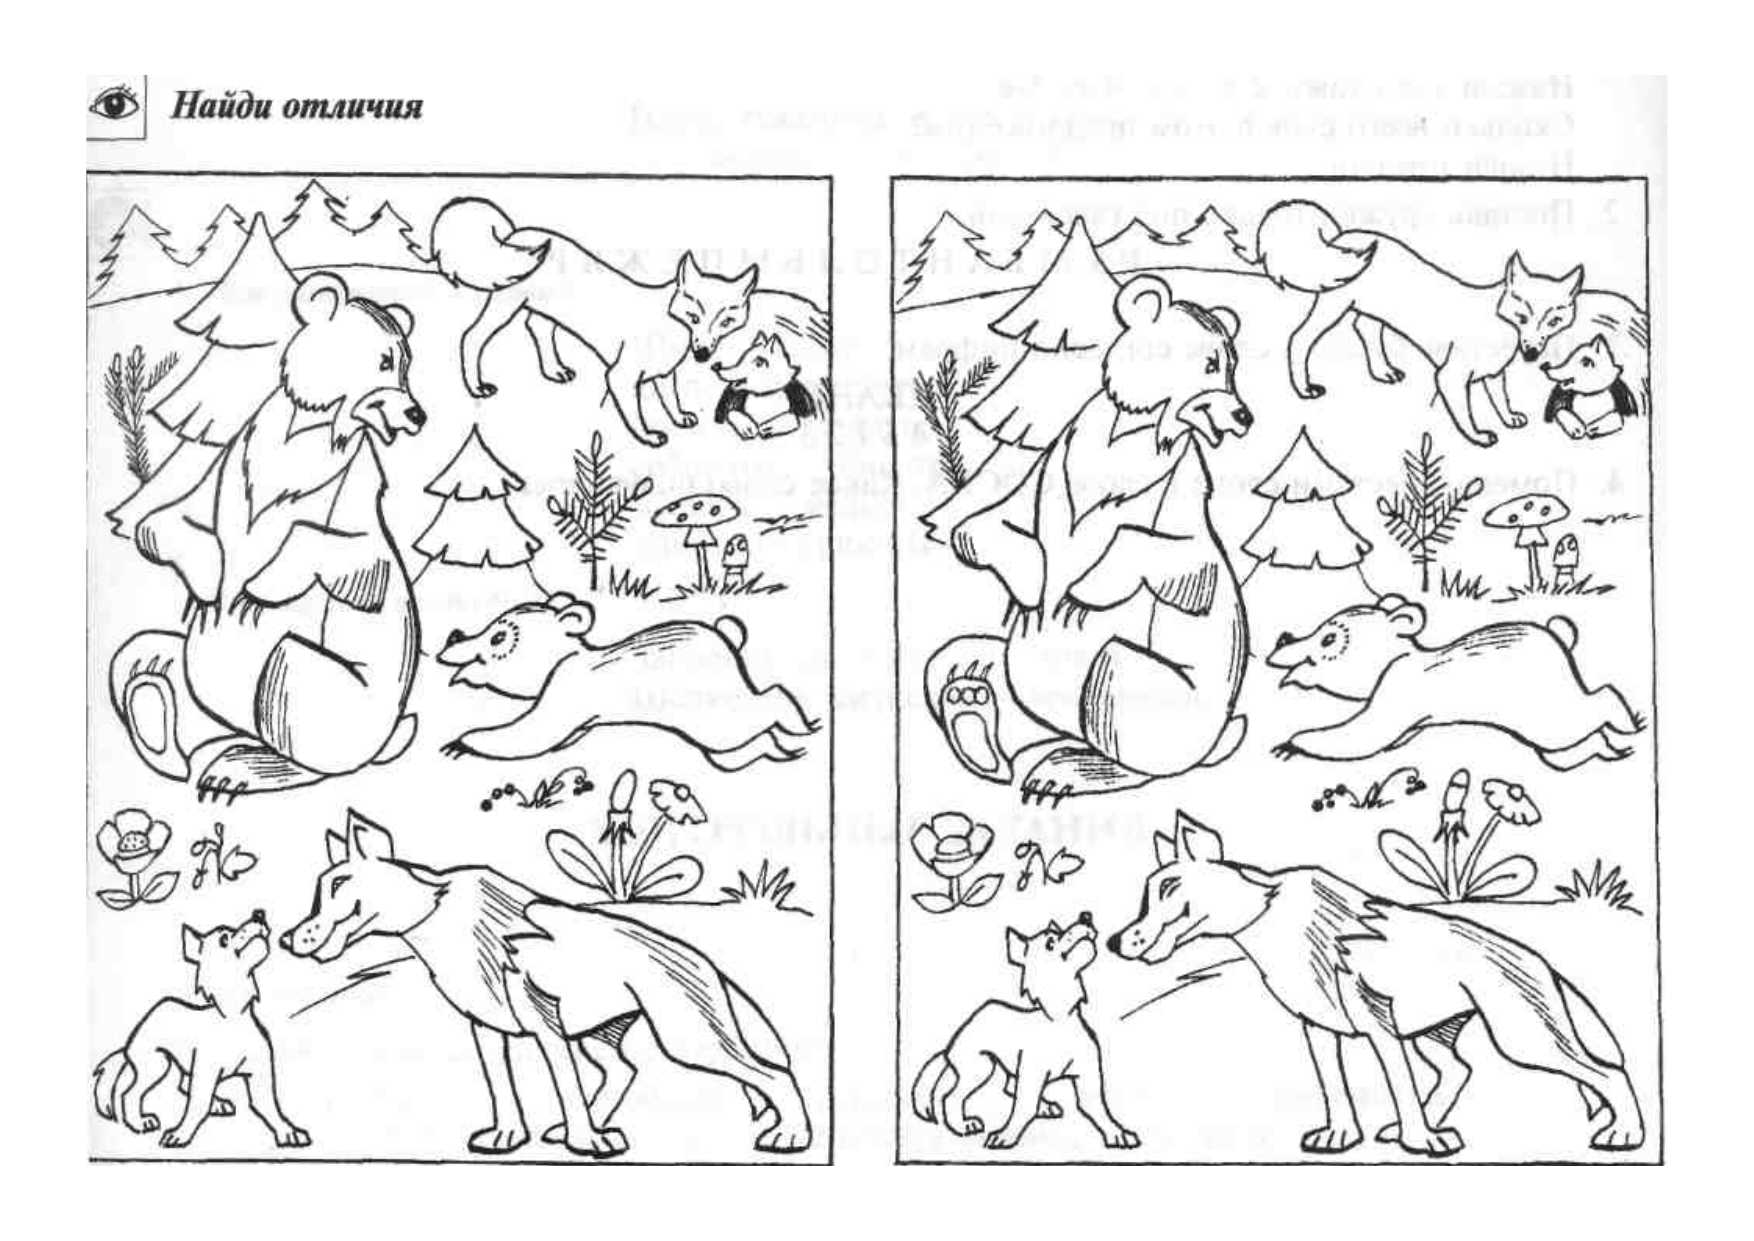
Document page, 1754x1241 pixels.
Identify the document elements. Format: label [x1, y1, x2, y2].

picture [86, 75, 1668, 1166]
